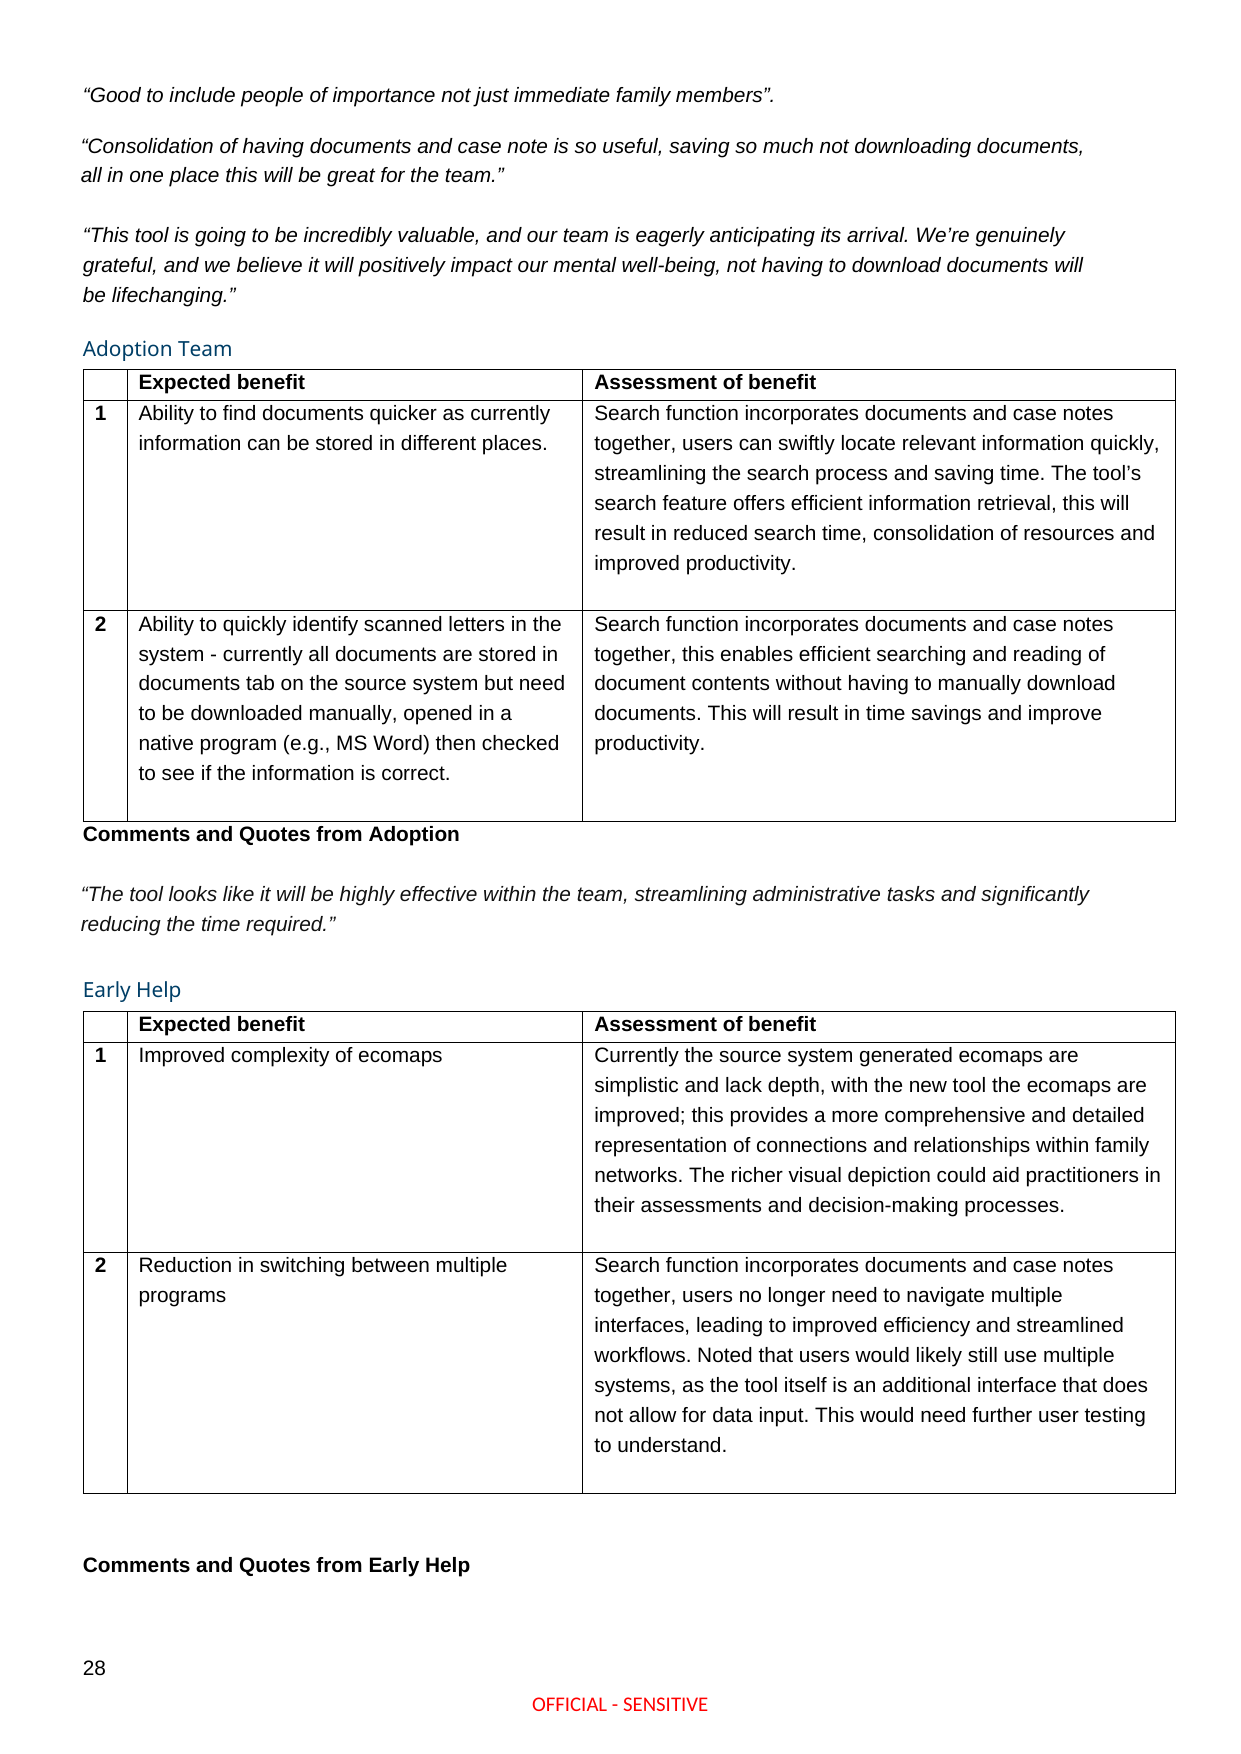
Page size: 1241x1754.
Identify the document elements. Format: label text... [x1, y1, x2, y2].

text Comments and Quotes from Adoption [83, 822, 1092, 846]
subtitle Adoption Team [83, 334, 1090, 362]
table_cell 2 [84, 611, 127, 821]
text “This tool is going to be incredibly valuable, and our team is eagerly anticipating its arrival. We’re genuinely grateful, and we believe it will positively impact our mental well-being, not having to download documents will be lifechanging.” [83, 223, 1090, 307]
table_header Expected benefit [128, 1012, 582, 1042]
table_header [84, 1012, 127, 1042]
table_cell Ability to find documents quicker as currently information can be stored in different places. [128, 401, 582, 610]
table_cell Ability to quickly identify scanned letters in the system - currently all documents are stored in documents tab on the source system but need to be downloaded manually, opened in a native program (e.g., MS Word) then checked to see if the information is correct. [128, 611, 582, 821]
table_header Assessment of benefit [583, 1012, 1175, 1042]
subtitle Early Help [83, 975, 1090, 1004]
table_header Expected benefit [128, 370, 582, 400]
table_cell 1 [84, 401, 127, 610]
table_cell Currently the source system generated ecomaps are simplistic and lack depth, with the new tool the ecomaps are improved; this provides a more comprehensive and detailed representation of connections and relationships within family networks. The richer visual depiction could aid practitioners in their assessments and decision-making processes. [583, 1043, 1175, 1252]
table_cell Reduction in switching between multiple programs [128, 1253, 582, 1492]
table_cell 1 [84, 1043, 127, 1252]
text “Consolidation of having documents and case note is so useful, saving so much not downloading documents, all in one place this will be great for the team.” [81, 133, 1092, 187]
table_cell 2 [84, 1253, 127, 1492]
text “The tool looks like it will be highly effective within the team, streamlining administrative tasks and significantly reducing the time required.” [81, 882, 1092, 935]
table_cell Search function incorporates documents and case notes together, users no longer need to navigate multiple interfaces, leading to improved efficiency and streamlined workflows. Noted that users would likely still use multiple systems, as the tool itself is an additional interface that does not allow for data input. This would need further user testing to understand. [583, 1253, 1175, 1492]
table_header [84, 370, 127, 400]
text Comments and Quotes from Early Help [83, 1553, 1092, 1577]
table_header Assessment of benefit [583, 370, 1175, 400]
table_cell Search function incorporates documents and case notes together, users can swiftly locate relevant information quickly, streamlining the search process and saving time. The tool’s search feature offers efficient information retrieval, this will result in reduced search time, consolidation of resources and improved productivity. [583, 401, 1175, 610]
text “Good to include people of importance not just immediate family members”. [83, 83, 1090, 107]
table_cell Search function incorporates documents and case notes together, this enables efficient searching and reading of document contents without having to manually download documents. This will result in time savings and improve productivity. [583, 611, 1175, 821]
table_cell Improved complexity of ecomaps [128, 1043, 582, 1252]
